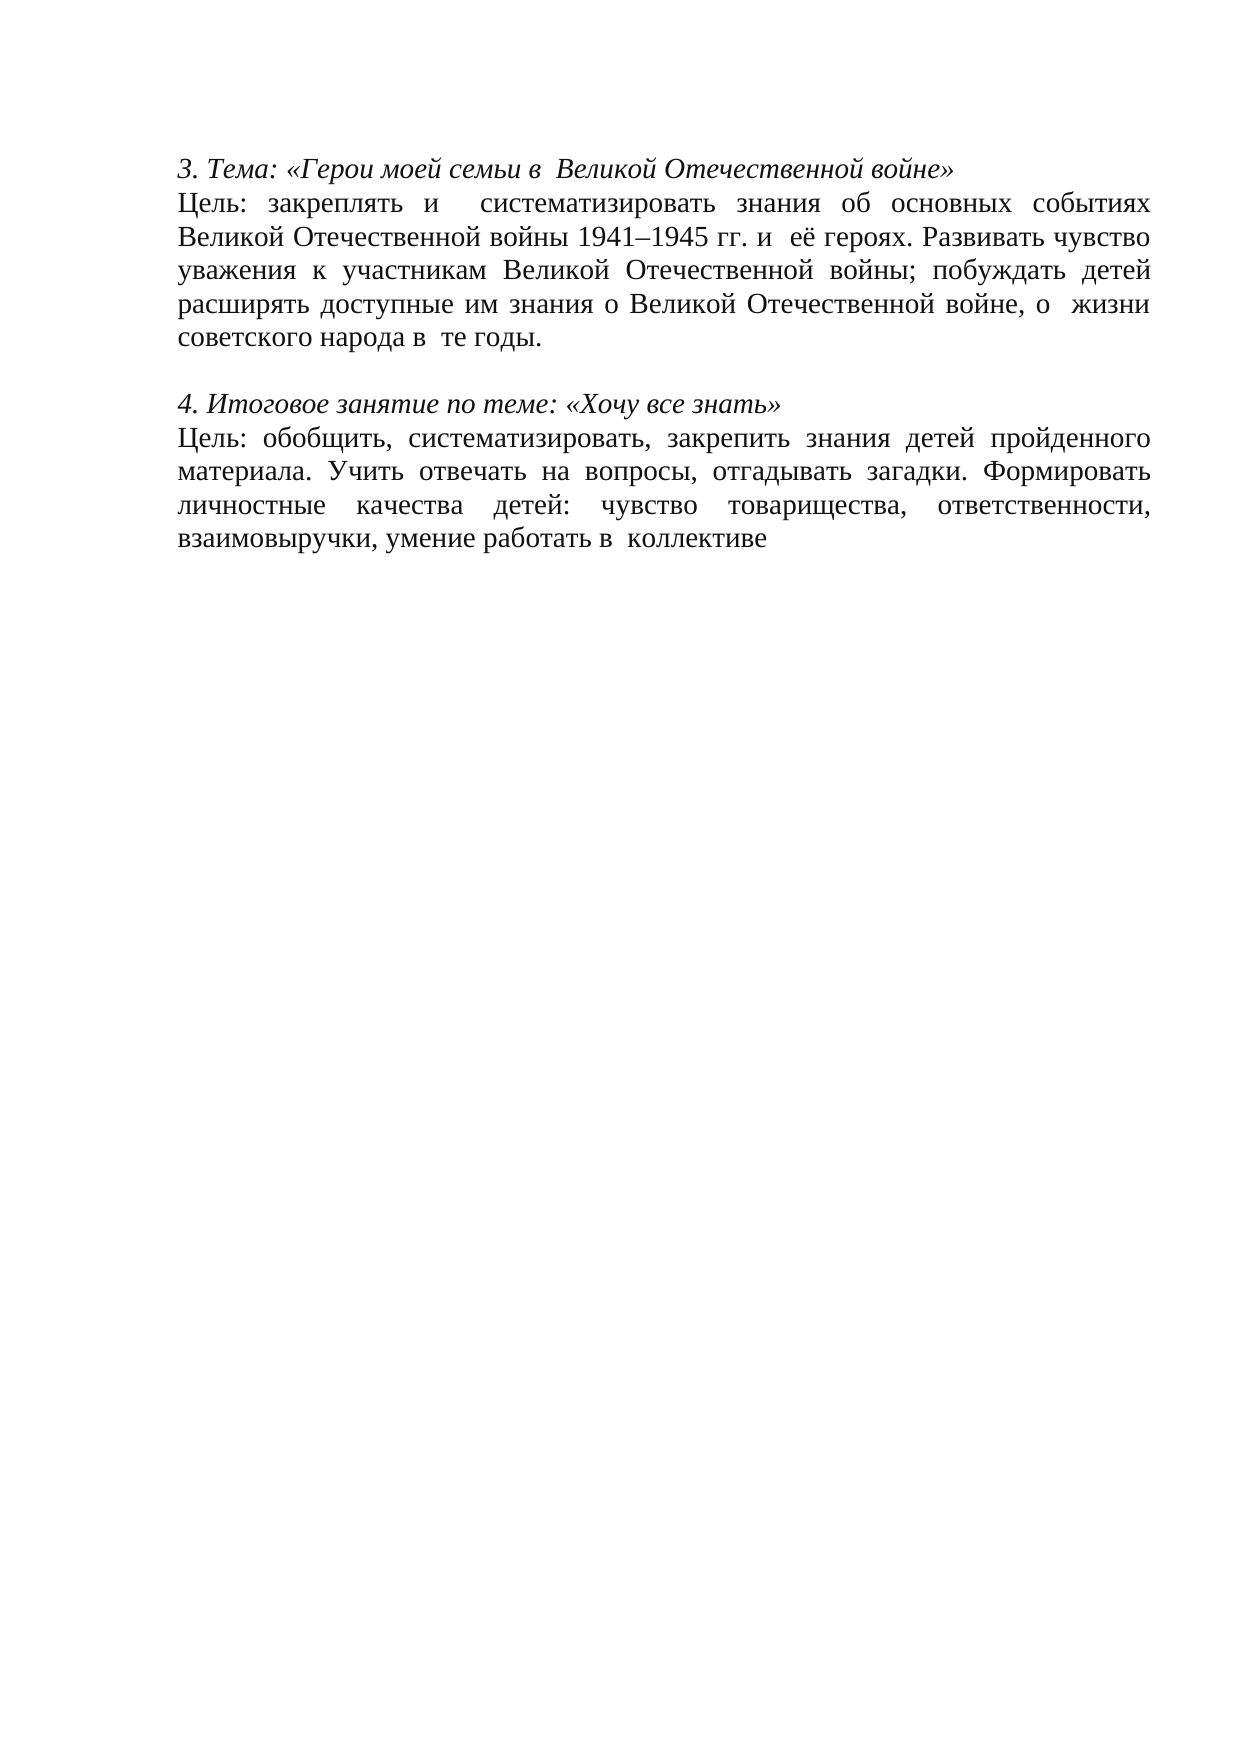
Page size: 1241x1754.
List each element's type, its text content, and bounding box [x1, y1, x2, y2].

text Цель: закреплять и систематизировать знания об основных событиях Великой Отечественной войны 1941–1945 гг. и её героях. Развивать чувство уважения к участникам Великой Отечественной войны; побуждать детей расширять доступные им знания о Великой Отечественной войне, о жизни советского народа в те годы. [177, 185, 1152, 353]
text 4. Итоговое занятие по теме: «Хочу все знать» [177, 386, 1152, 420]
text Цель: обобщить, систематизировать, закрепить знания детей пройденного материала. Учить отвечать на вопросы, отгадывать загадки. Формировать личностные качества детей: чувство товарищества, ответственности, взаимовыручки, умение работать в коллективе [177, 420, 1152, 554]
text 3. Тема: «Герои моей семьи в Великой Отечественной войне» [177, 152, 1152, 185]
